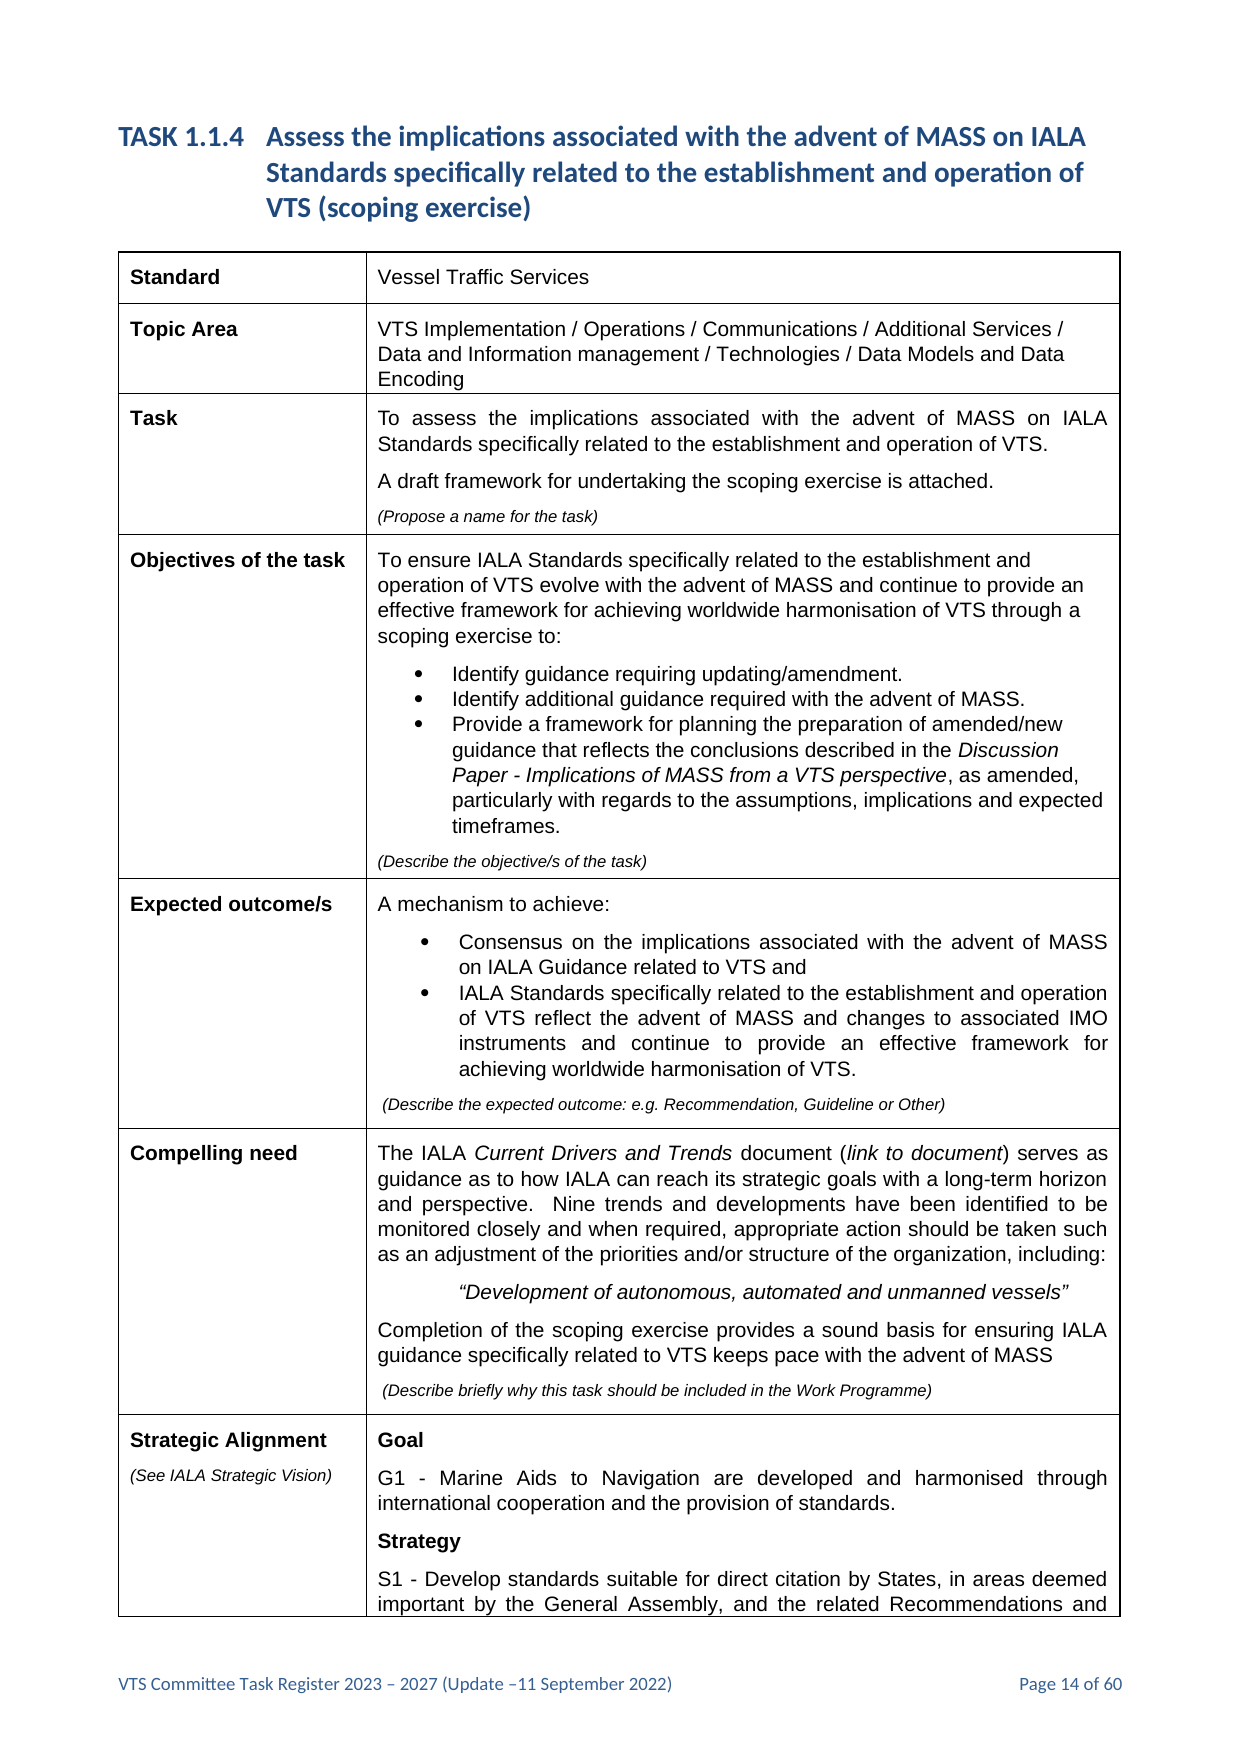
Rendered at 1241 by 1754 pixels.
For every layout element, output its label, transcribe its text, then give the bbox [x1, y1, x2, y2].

table_cell A mechanism to achieve: Consensus on the implications associated with the advent of MASS on IALA Guidance related to VTS and IALA Standards specifically related to the establishment and operation of VTS reflect the advent of MASS and changes to associated IMO instruments and continue to provide an effective framework for achieving worldwide harmonisation of VTS. (Describe the expected outcome: e.g. Recommendation, Guideline or Other) [367, 879, 1119, 1127]
table_cell To ensure IALA Standards specifically related to the establishment and operation of VTS evolve with the advent of MASS and continue to provide an effective framework for achieving worldwide harmonisation of VTS through a scoping exercise to: Identify guidance requiring updating/amendment. Identify additional guidance required with the advent of MASS. Provide a framework for planning the preparation of amended/new guidance that reflects the conclusions described in the Discussion Paper - Implications of MASS from a VTS perspective, as amended, particularly with regards to the assumptions, implications and expected timeframes. (Describe the objective/s of the task) [367, 535, 1119, 878]
subtitle TASK 1.1.4 Assess the implications associated with the advent of MASS on IALA Standards specifically related to the establishment and operation of VTS (scoping exercise) [118, 118, 1122, 225]
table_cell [119, 1415, 366, 1616]
table_cell The IALA Current Drivers and Trends document (link to document) serves as guidance as to how IALA can reach its strategic goals with a long-term horizon and perspective. Nine trends and developments have been identified to be monitored closely and when required, appropriate action should be taken such as an adjustment of the priorities and/or structure of the organization, including: “Development of autonomous, automated and unmanned vessels” Completion of the scoping exercise provides a sound basis for ensuring IALA guidance specifically related to VTS keeps pace with the advent of MASS (Describe briefly why this task should be included in the Work Programme) [367, 1129, 1119, 1414]
table_cell Objectives of the task [119, 535, 366, 878]
table_header Vessel Traffic Services [367, 253, 1119, 303]
table_header Standard [119, 253, 366, 303]
table_cell VTS Implementation / Operations / Communications / Additional Services / Data and Information management / Technologies / Data Models and Data Encoding [367, 304, 1119, 393]
table_cell Compelling need [119, 1129, 366, 1414]
table_cell Task [119, 394, 366, 534]
table_cell Expected outcome/s [119, 879, 366, 1127]
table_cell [367, 1415, 1119, 1616]
table_cell Topic Area [119, 304, 366, 393]
table_cell To assess the implications associated with the advent of MASS on IALA Standards specifically related to the establishment and operation of VTS. A draft framework for undertaking the scoping exercise is attached. (Propose a name for the task) [367, 394, 1119, 534]
